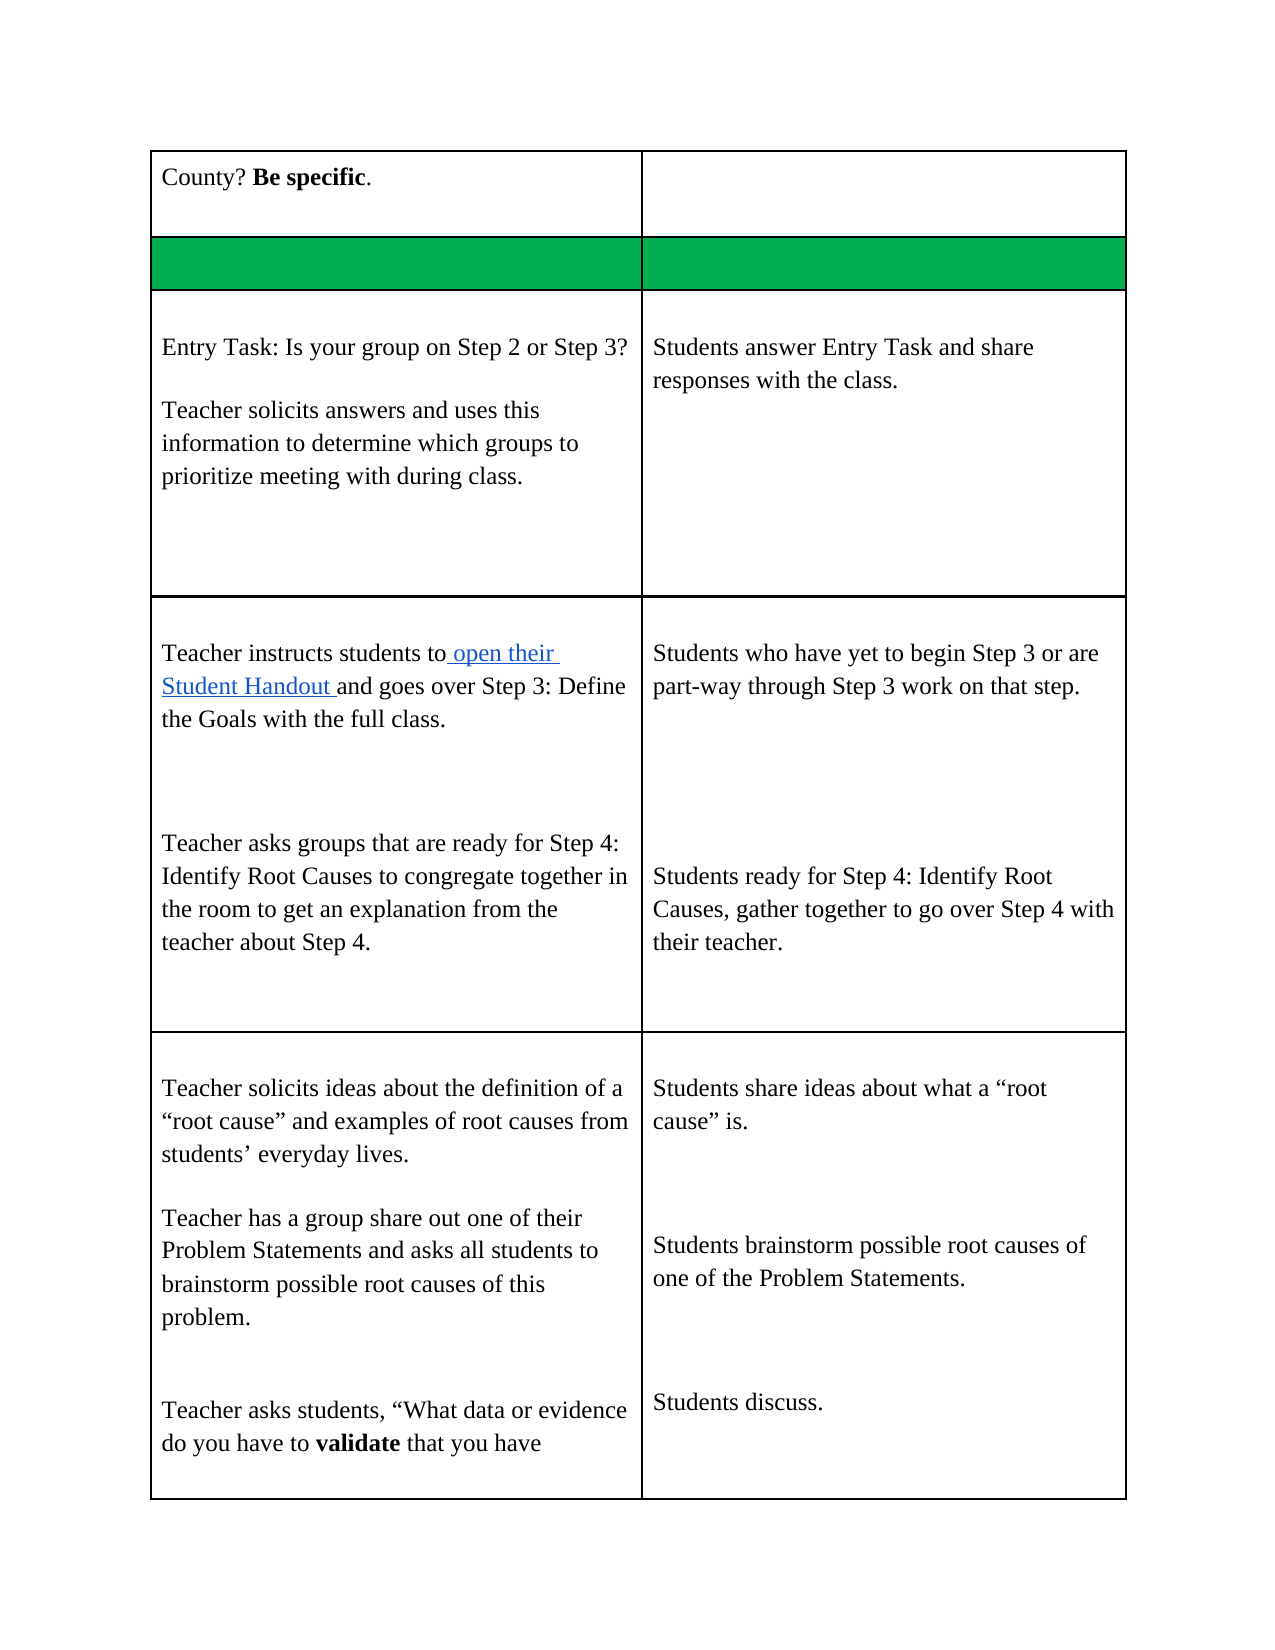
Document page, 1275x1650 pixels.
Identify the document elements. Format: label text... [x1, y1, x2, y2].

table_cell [152, 152, 641, 236]
table_cell Students answer Entry Task and share responses with the class. [643, 291, 1125, 595]
table_cell Entry Task: Is your group on Step 2 or Step 3? Teacher solicits answers and uses this information to determine which groups to prioritize meeting with during class. [152, 291, 641, 595]
table_cell [643, 238, 1125, 289]
table_cell Students who have yet to begin Step 3 or are part-way through Step 3 work on that step. Students ready for Step 4: Identify Root Causes, gather together to go over Step 4 with their teacher. [643, 598, 1125, 1031]
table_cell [643, 152, 1125, 236]
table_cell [643, 1033, 1125, 1498]
table_cell [152, 238, 641, 289]
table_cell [152, 1033, 641, 1498]
table_cell Teacher instructs students to open their Student Handout and goes over Step 3: Define the Goals with the full class. Teacher asks groups that are ready for Step 4: Identify Root Causes to congregate together in the room to get an explanation from the teacher about Step 4. [152, 598, 641, 1031]
